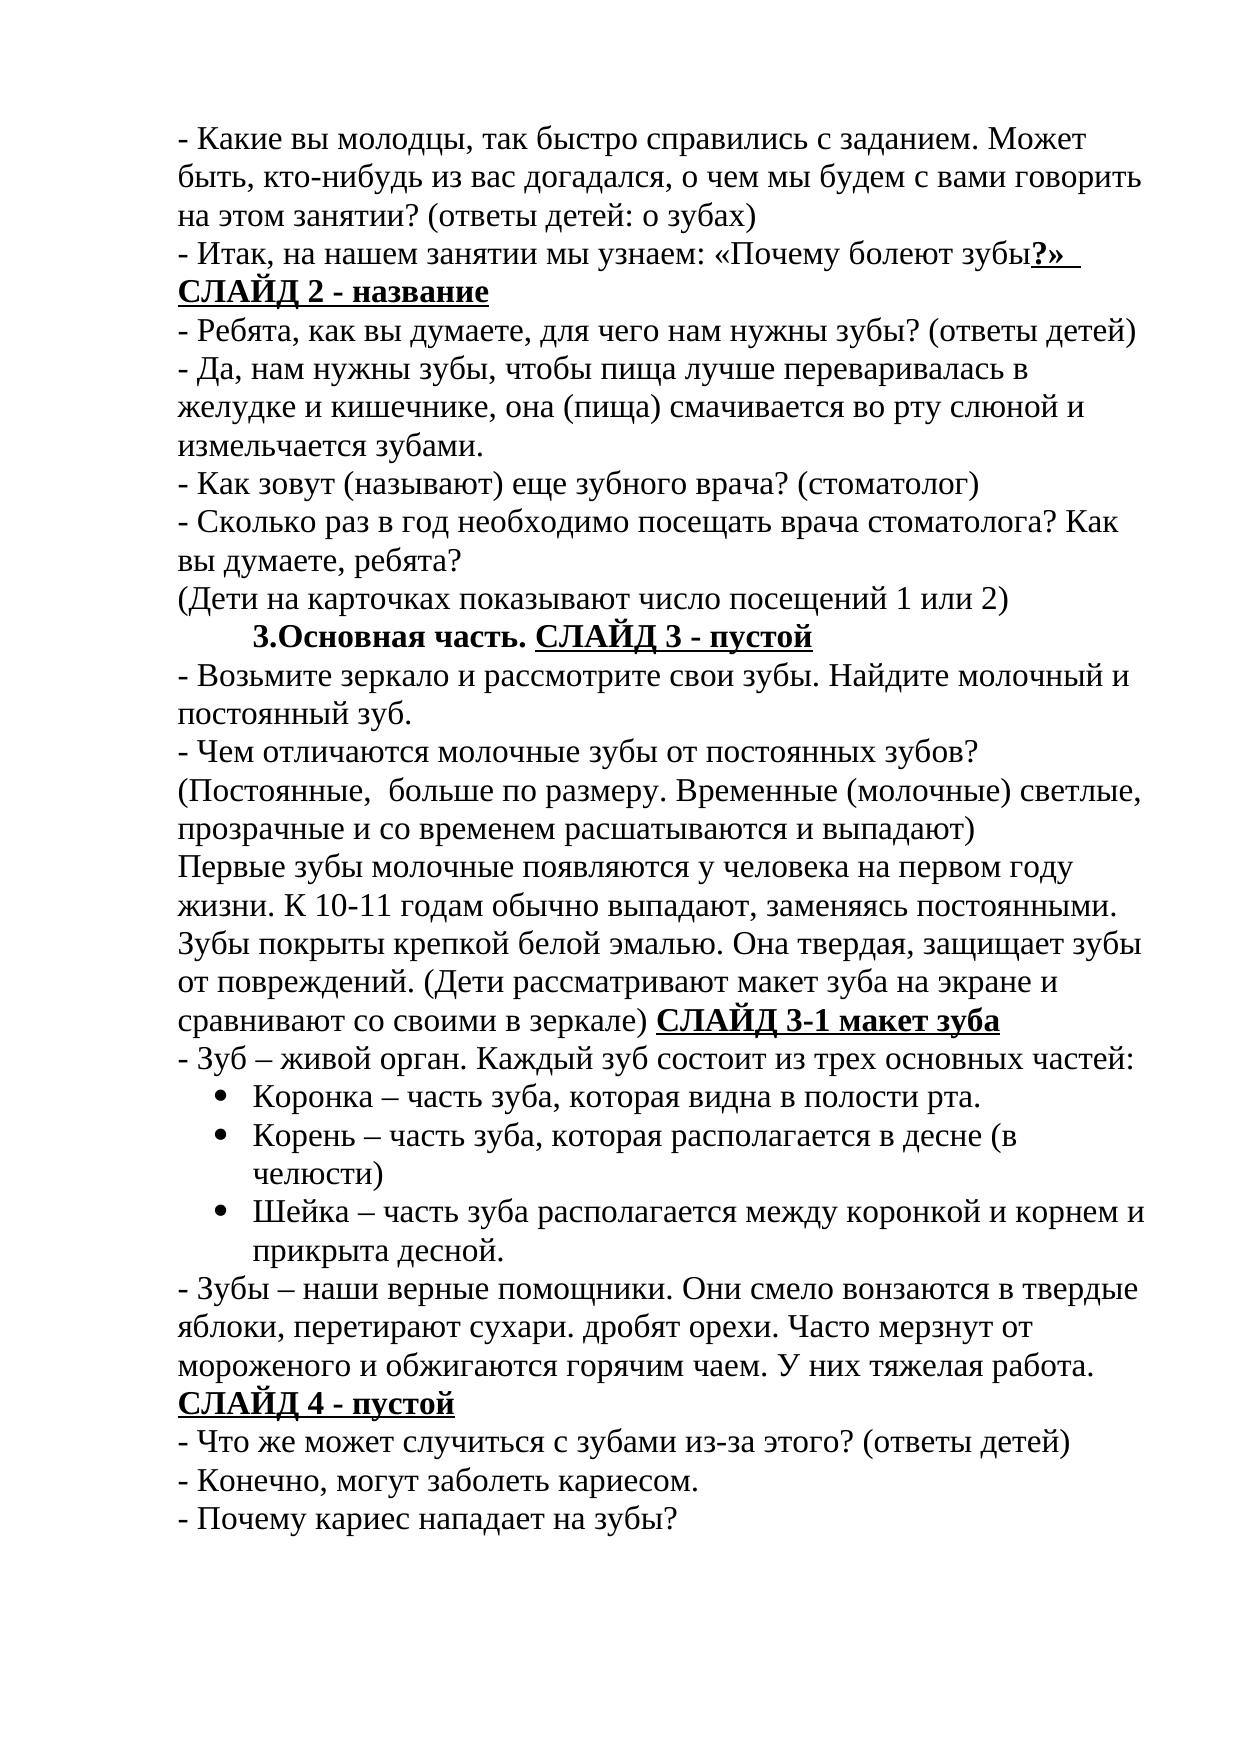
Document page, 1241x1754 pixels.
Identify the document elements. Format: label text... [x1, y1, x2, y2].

text - Ребята, как вы думаете, для чего нам нужны зубы? (ответы детей) [177, 310, 1152, 348]
list Коронка – часть зуба, которая видна в полости рта. [215, 1076, 1152, 1115]
text - Итак, на нашем занятии мы узнаем: «Почему болеют зубы?» СЛАЙД 2 - название [177, 233, 1152, 310]
text - Зуб – живой орган. Каждый зуб состоит из трех основных частей: [177, 1038, 1152, 1076]
text - Конечно, могут заболеть кариесом. [177, 1460, 1152, 1498]
text - Да, нам нужны зубы, чтобы пища лучше переваривалась в желудке и кишечнике, она (пища) смачивается во рту слюной и измельчается зубами. [177, 348, 1152, 463]
text - Как зовут (называют) еще зубного врача? (стоматолог) [177, 463, 1152, 501]
text Первые зубы молочные появляются у человека на первом году жизни. К 10-11 годам обычно выпадают, заменяясь постоянными. Зубы покрыты крепкой белой эмалью. Она твердая, защищает зубы от повреждений. (Дети рассматривают макет зуба на экране и сравнивают со своими в зеркале) СЛАЙД 3-1 макет зуба [177, 846, 1152, 1038]
text 3.Основная часть. СЛАЙД 3 - пустой [252, 616, 1152, 655]
text - Возьмите зеркало и рассмотрите свои зубы. Найдите молочный и постоянный зуб. [177, 655, 1152, 731]
text - Что же может случиться с зубами из-за этого? (ответы детей) [177, 1421, 1152, 1460]
text - Чем отличаются молочные зубы от постоянных зубов? (Постоянные, больше по размеру. Временные (молочные) светлые, прозрачные и со временем расшатываются и выпадают) [177, 731, 1152, 846]
text - Сколько раз в год необходимо посещать врача стоматолога? Как вы думаете, ребята? [177, 501, 1152, 578]
list Шейка – часть зуба располагается между коронкой и корнем и прикрыта десной. [215, 1191, 1152, 1268]
text (Дети на карточках показывают число посещений 1 или 2) [177, 578, 1152, 616]
text - Почему кариес нападает на зубы? [177, 1498, 1152, 1536]
text - Какие вы молодцы, так быстро справились с заданием. Может быть, кто-нибудь из вас догадался, о чем мы будем с вами говорить на этом занятии? (ответы детей: о зубах) [177, 118, 1152, 233]
text - Зубы – наши верные помощники. Они смело вонзаются в твердые яблоки, перетирают сухари. дробят орехи. Часто мерзнут от мороженого и обжигаются горячим чаем. У них тяжелая работа. СЛАЙД 4 - пустой [177, 1268, 1152, 1421]
list Корень – часть зуба, которая располагается в десне (в челюсти) [215, 1115, 1152, 1191]
